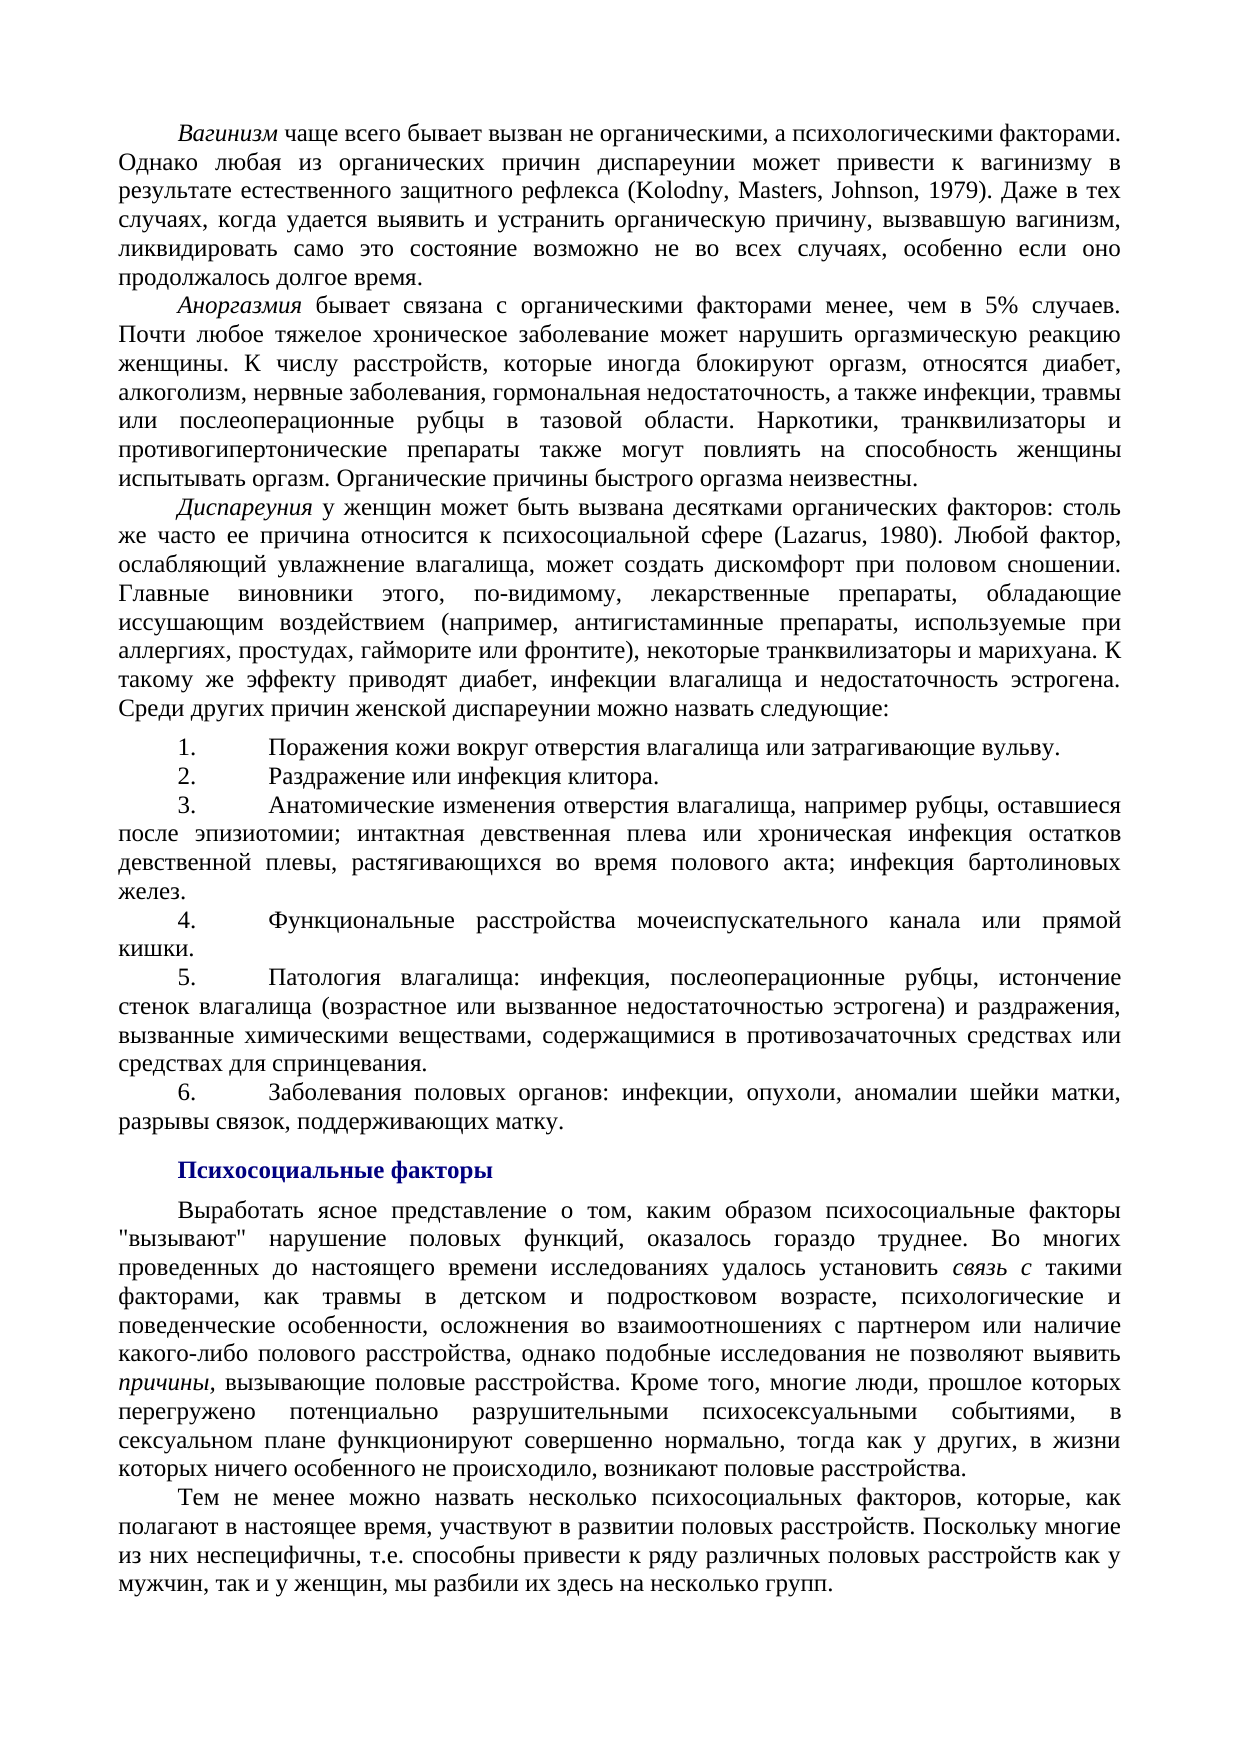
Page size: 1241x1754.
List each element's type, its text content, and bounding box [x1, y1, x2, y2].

list Поражения кожи вокруг отверстия влагалища или затрагивающие вульву. [118, 732, 1122, 761]
subtitle Психосоциальные факторы [118, 1156, 1122, 1184]
list Патология влагалища: инфекция, послеоперационные рубцы, истончение стенок влагалища (возрастное или вызванное недостаточностью эстрогена) и раздражения, вызванные химическими веществами, содержащимися в противозачаточных средствах или средствах для спринцевания. [118, 962, 1122, 1077]
list Функциональные расстройства мочеиспускательного канала или прямой кишки. [118, 905, 1122, 962]
list Раздражение или инфекция клитора. [118, 761, 1122, 790]
list Заболевания половых органов: инфекции, опухоли, аномалии шейки матки, разрывы связок, поддерживающих матку. [118, 1077, 1122, 1135]
text Вагинизм чаще всего бывает вызван не органическими, а психологическими факторами. Однако любая из органических причин диспареунии может привести к вагинизму в результате естественного защитного рефлекса (Kolodny, Masters, Johnson, 1979). Даже в тех случаях, когда удается выявить и устранить органическую причину, вызвавшую вагинизм, ликвидировать само это состояние возможно не во всех случаях, особенно если оно продолжалось долгое время. [118, 118, 1122, 291]
text Тем не менее можно назвать несколько психосоциальных факторов, которые, как полагают в настоящее время, участвуют в развитии половых расстройств. Поскольку многие из них неспецифичны, т.е. способны привести к ряду различных половых расстройств как у мужчин, так и у женщин, мы разбили их здесь на несколько групп. [118, 1482, 1122, 1597]
list Анатомические изменения отверстия влагалища, например рубцы, оставшиеся после эпизиотомии; интактная девственная плева или хроническая инфекция остатков девственной плевы, растягивающихся во время полового акта; инфекция бартолиновых желез. [118, 790, 1122, 905]
text Выработать ясное представление о том, каким образом психосоциальные факторы "вызывают" нарушение половых функций, оказалось гораздо труднее. Во многих проведенных до настоящего времени исследованиях удалось установить связь с такими факторами, как травмы в детском и подростковом возрасте, психологические и поведенческие особенности, осложнения во взаимоотношениях с партнером или наличие какого-либо полового расстройства, однако подобные исследования не позволяют выявить причины, вызывающие половые расстройства. Кроме того, многие люди, прошлое которых перегружено потенциально разрушительными психосексуальными событиями, в сексуальном плане функционируют совершенно нормально, тогда как у других, в жизни которых ничего особенного не происходило, возникают половые расстройства. [118, 1195, 1122, 1482]
text Диспареуния у женщин может быть вызвана десятками органических факторов: столь же часто ее причина относится к психосоциальной сфере (Lazarus, 1980). Любой фактор, ослабляющий увлажнение влагалища, может создать дискомфорт при половом сношении. Главные виновники этого, по-видимому, лекарственные препараты, обладающие иссушающим воздействием (например, антигистаминные препараты, используемые при аллергиях, простудах, гайморите или фронтите), некоторые транквилизаторы и марихуана. К такому же эффекту приводят диабет, инфекции влагалища и недостаточность эстрогена. Среди других причин женской диспареунии можно назвать следующие: [118, 492, 1122, 722]
text Аноргазмия бывает связана с органическими факторами менее, чем в 5% случаев. Почти любое тяжелое хроническое заболевание может нарушить оргазмическую реакцию женщины. К числу расстройств, которые иногда блокируют оргазм, относятся диабет, алкоголизм, нервные заболевания, гормональная недостаточность, а также инфекции, травмы или послеоперационные рубцы в тазовой области. Наркотики, транквилизаторы и противогипертонические препараты также могут повлиять на способность женщины испытывать оргазм. Органические причины быстрого оргазма неизвестны. [118, 291, 1122, 492]
